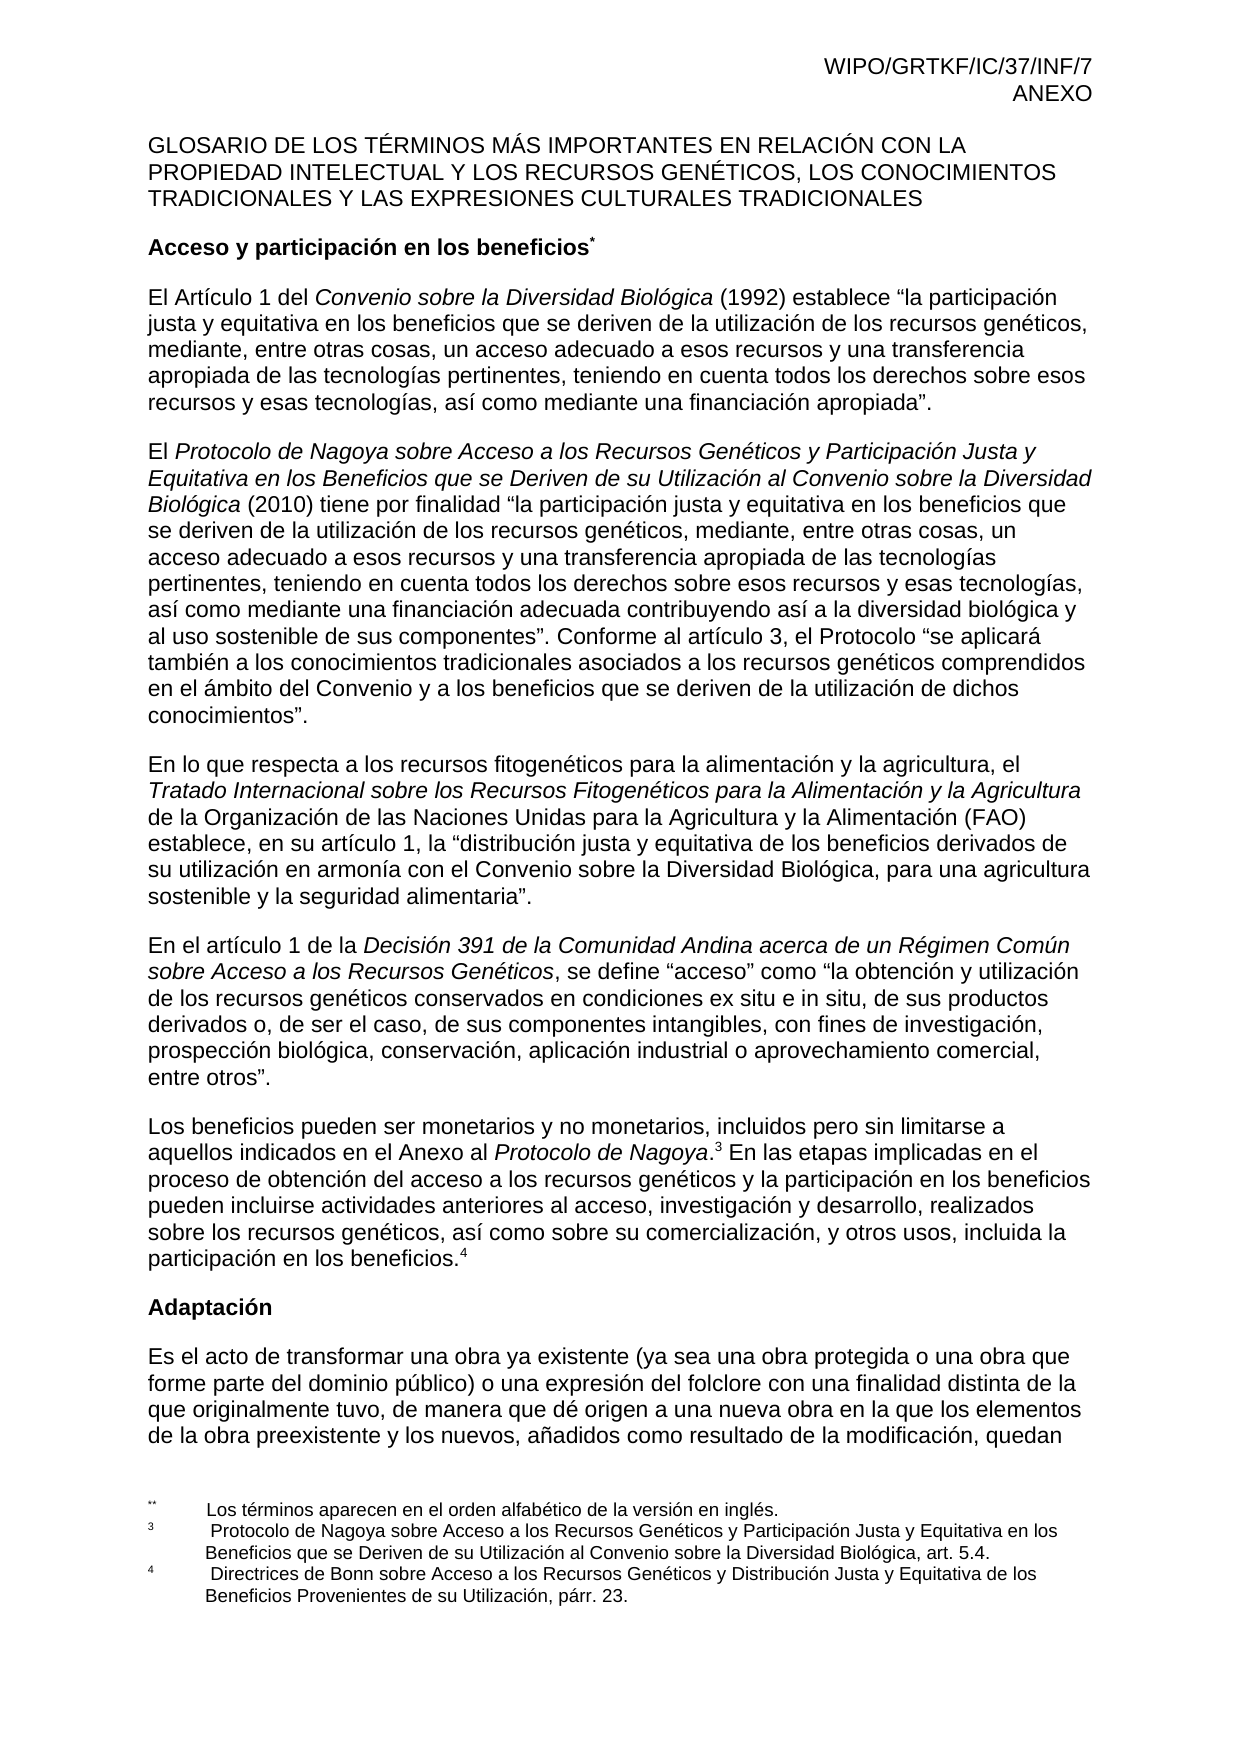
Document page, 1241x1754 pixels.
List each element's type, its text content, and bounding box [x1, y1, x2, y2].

list Adaptación [148, 1294, 1092, 1320]
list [148, 1343, 1092, 1449]
list En el artículo 1 de la Decisión 391 de la Comunidad Andina acerca de un Régimen Común sobre Acceso a los Recursos Genéticos, se define “acceso” como “la obtención y utilización de los recursos genéticos conservados en condiciones ex situ e in situ, de sus productos derivados o, de ser el caso, de sus componentes intangibles, con fines de investigación, prospección biológica, conservación, aplicación industrial o aprovechamiento comercial, entre otros”. [148, 932, 1092, 1090]
list GLOSARIO DE LOS TÉRMINOS MÁS IMPORTANTES EN RELACIÓN CON LA PROPIEDAD INTELECTUAL Y LOS RECURSOS GENÉTICOS, LOS CONOCIMIENTOS TRADICIONALES Y LAS EXPRESIONES CULTURALES TRADICIONALES [148, 132, 1092, 211]
list El Protocolo de Nagoya sobre Acceso a los Recursos Genéticos y Participación Justa y Equitativa en los Beneficios que se Deriven de su Utilización al Convenio sobre la Diversidad Biológica (2010) tiene por finalidad “la participación justa y equitativa en los beneficios que se deriven de la utilización de los recursos genéticos, mediante, entre otras cosas, un acceso adecuado a esos recursos y una transferencia apropiada de las tecnologías pertinentes, teniendo en cuenta todos los derechos sobre esos recursos y esas tecnologías, así como mediante una financiación adecuada contribuyendo así a la diversidad biológica y al uso sostenible de sus componentes”. Conforme al artículo 3, el Protocolo “se aplicará también a los conocimientos tradicionales asociados a los recursos genéticos comprendidos en el ámbito del Convenio y a los beneficios que se deriven de la utilización de dichos conocimientos”. [148, 438, 1092, 728]
list Acceso y participación en los beneficios* [148, 234, 1092, 261]
list El Artículo 1 del Convenio sobre la Diversidad Biológica (1992) establece “la participación justa y equitativa en los beneficios que se deriven de la utilización de los recursos genéticos, mediante, entre otras cosas, un acceso adecuado a esos recursos y una transferencia apropiada de las tecnologías pertinentes, teniendo en cuenta todos los derechos sobre esos recursos y esas tecnologías, así como mediante una financiación apropiada”. [148, 283, 1092, 415]
list En lo que respecta a los recursos fitogenéticos para la alimentación y la agricultura, el Tratado Internacional sobre los Recursos Fitogenéticos para la Alimentación y la Agricultura de la Organización de las Naciones Unidas para la Agricultura y la Alimentación (FAO) establece, en su artículo 1, la “distribución justa y equitativa de los beneficios derivados de su utilización en armonía con el Convenio sobre la Diversidad Biológica, para una agricultura sostenible y la seguridad alimentaria”. [148, 751, 1092, 909]
list Los beneficios pueden ser monetarios y no monetarios, incluidos pero sin limitarse a aquellos indicados en el Anexo al Protocolo de Nagoya. En las etapas implicadas en el proceso de obtención del acceso a los recursos genéticos y la participación en los beneficios pueden incluirse actividades anteriores al acceso, investigación y desarrollo, realizados sobre los recursos genéticos, así como sobre su comercialización, y otros usos, incluida la participación en los beneficios. [148, 1113, 1092, 1271]
